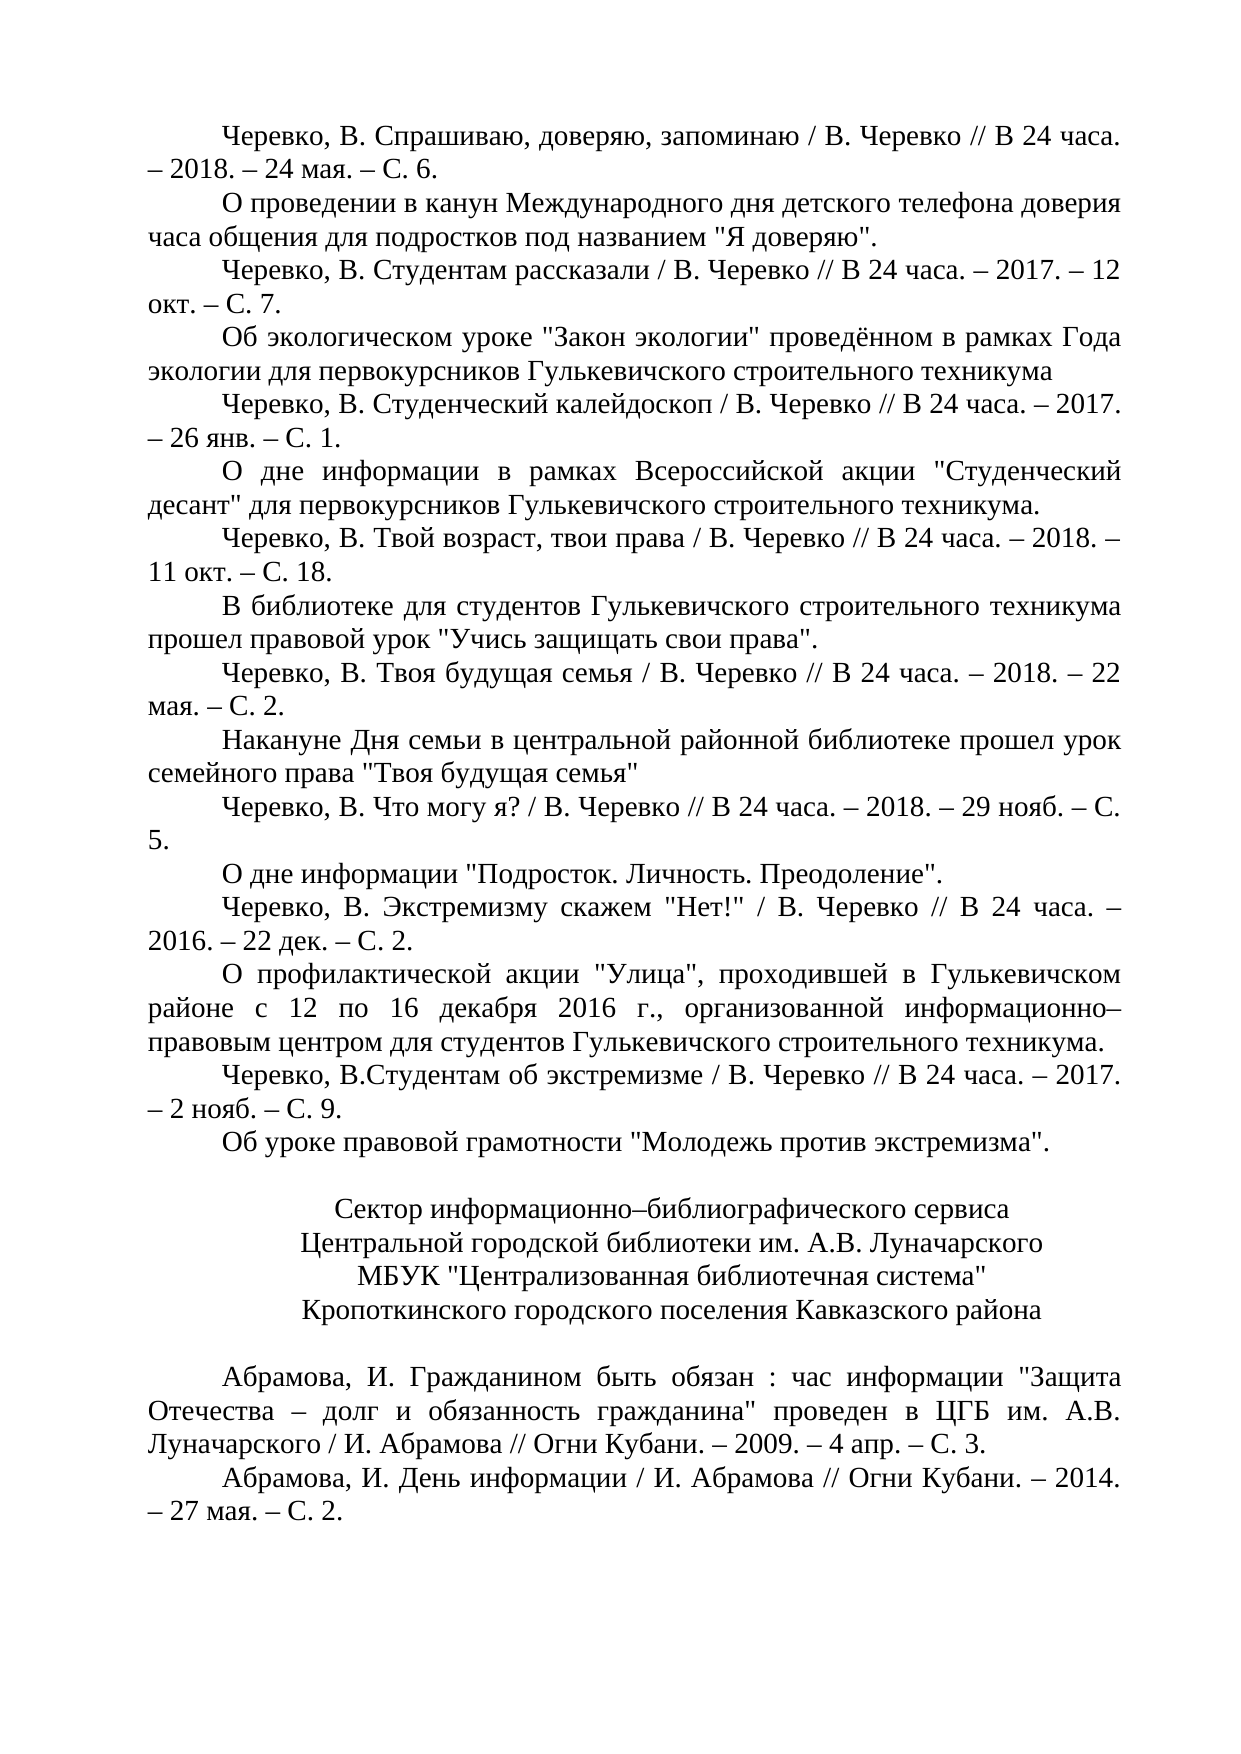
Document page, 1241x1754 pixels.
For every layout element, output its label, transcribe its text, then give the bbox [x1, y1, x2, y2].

text О дне информации "Подросток. Личность. Преодоление". [148, 856, 1122, 889]
text Кропоткинского городского поселения Кавказского района [148, 1292, 1122, 1326]
text О профилактической акции "Улица", проходившей в Гулькевичском районе с 12 по 16 декабря 2016 г., организованной информационно–правовым центром для студентов Гулькевичского строительного техникума. [148, 957, 1122, 1057]
text Черевко, В. Что могу я? / В. Черевко // В 24 часа. – 2018. – 29 нояб. – С. 5. [148, 789, 1122, 856]
text Черевко, В. Студенческий калейдоскоп / В. Черевко // В 24 часа. – 2017. – 26 янв. – С. 1. [148, 386, 1122, 453]
text Черевко, В. Студентам рассказали / В. Черевко // В 24 часа. – 2017. – 12 окт. – С. 7. [148, 252, 1122, 319]
text Черевко, В. Твоя будущая семья / В. Черевко // В 24 часа. – 2018. – 22 мая. – С. 2. [148, 655, 1122, 722]
text О дне информации в рамках Всероссийской акции "Студенческий десант" для первокурсников Гулькевичского строительного техникума. [148, 453, 1122, 521]
text МБУК "Централизованная библиотечная система" [148, 1258, 1122, 1292]
text Сектор информационно–библиографического сервиса [148, 1191, 1122, 1225]
text Абрамова, И. День информации / И. Абрамова // Огни Кубани. – 2014. – 27 мая. – С. 2. [148, 1460, 1122, 1527]
text Центральной городской библиотеки им. А.В. Луначарского [148, 1225, 1122, 1258]
text Черевко, В. Экстремизму скажем "Нет!" / В. Черевко // В 24 часа. – 2016. – 22 дек. – С. 2. [148, 889, 1122, 957]
text Об уроке правовой грамотности "Молодежь против экстремизма". [148, 1124, 1122, 1158]
text О проведении в канун Международного дня детского телефона доверия часа общения для подростков под названием "Я доверяю". [148, 185, 1122, 252]
text Накануне Дня семьи в центральной районной библиотеке прошел урок семейного права "Твоя будущая семья" [148, 722, 1122, 789]
text Черевко, В. Спрашиваю, доверяю, запоминаю / В. Черевко // В 24 часа. – 2018. – 24 мая. – С. 6. [148, 118, 1122, 185]
text Черевко, В. Твой возраст, твои права / В. Черевко // В 24 часа. – 2018. – 11 окт. – С. 18. [148, 521, 1122, 588]
text Об экологическом уроке "Закон экологии" проведённом в рамках Года экологии для первокурсников Гулькевичского строительного техникума [148, 319, 1122, 386]
text В библиотеке для студентов Гулькевичского строительного техникума прошел правовой урок "Учись защищать свои права". [148, 588, 1122, 655]
text Черевко, В.Студентам об экстремизме / В. Черевко // В 24 часа. – 2017. – 2 нояб. – С. 9. [148, 1057, 1122, 1124]
text Абрамова, И. Гражданином быть обязан : час информации "Защита Отечества – долг и обязанность гражданина" проведен в ЦГБ им. А.В. Луначарского / И. Абрамова // Огни Кубани. – 2009. – 4 апр. – С. 3. [148, 1359, 1122, 1460]
